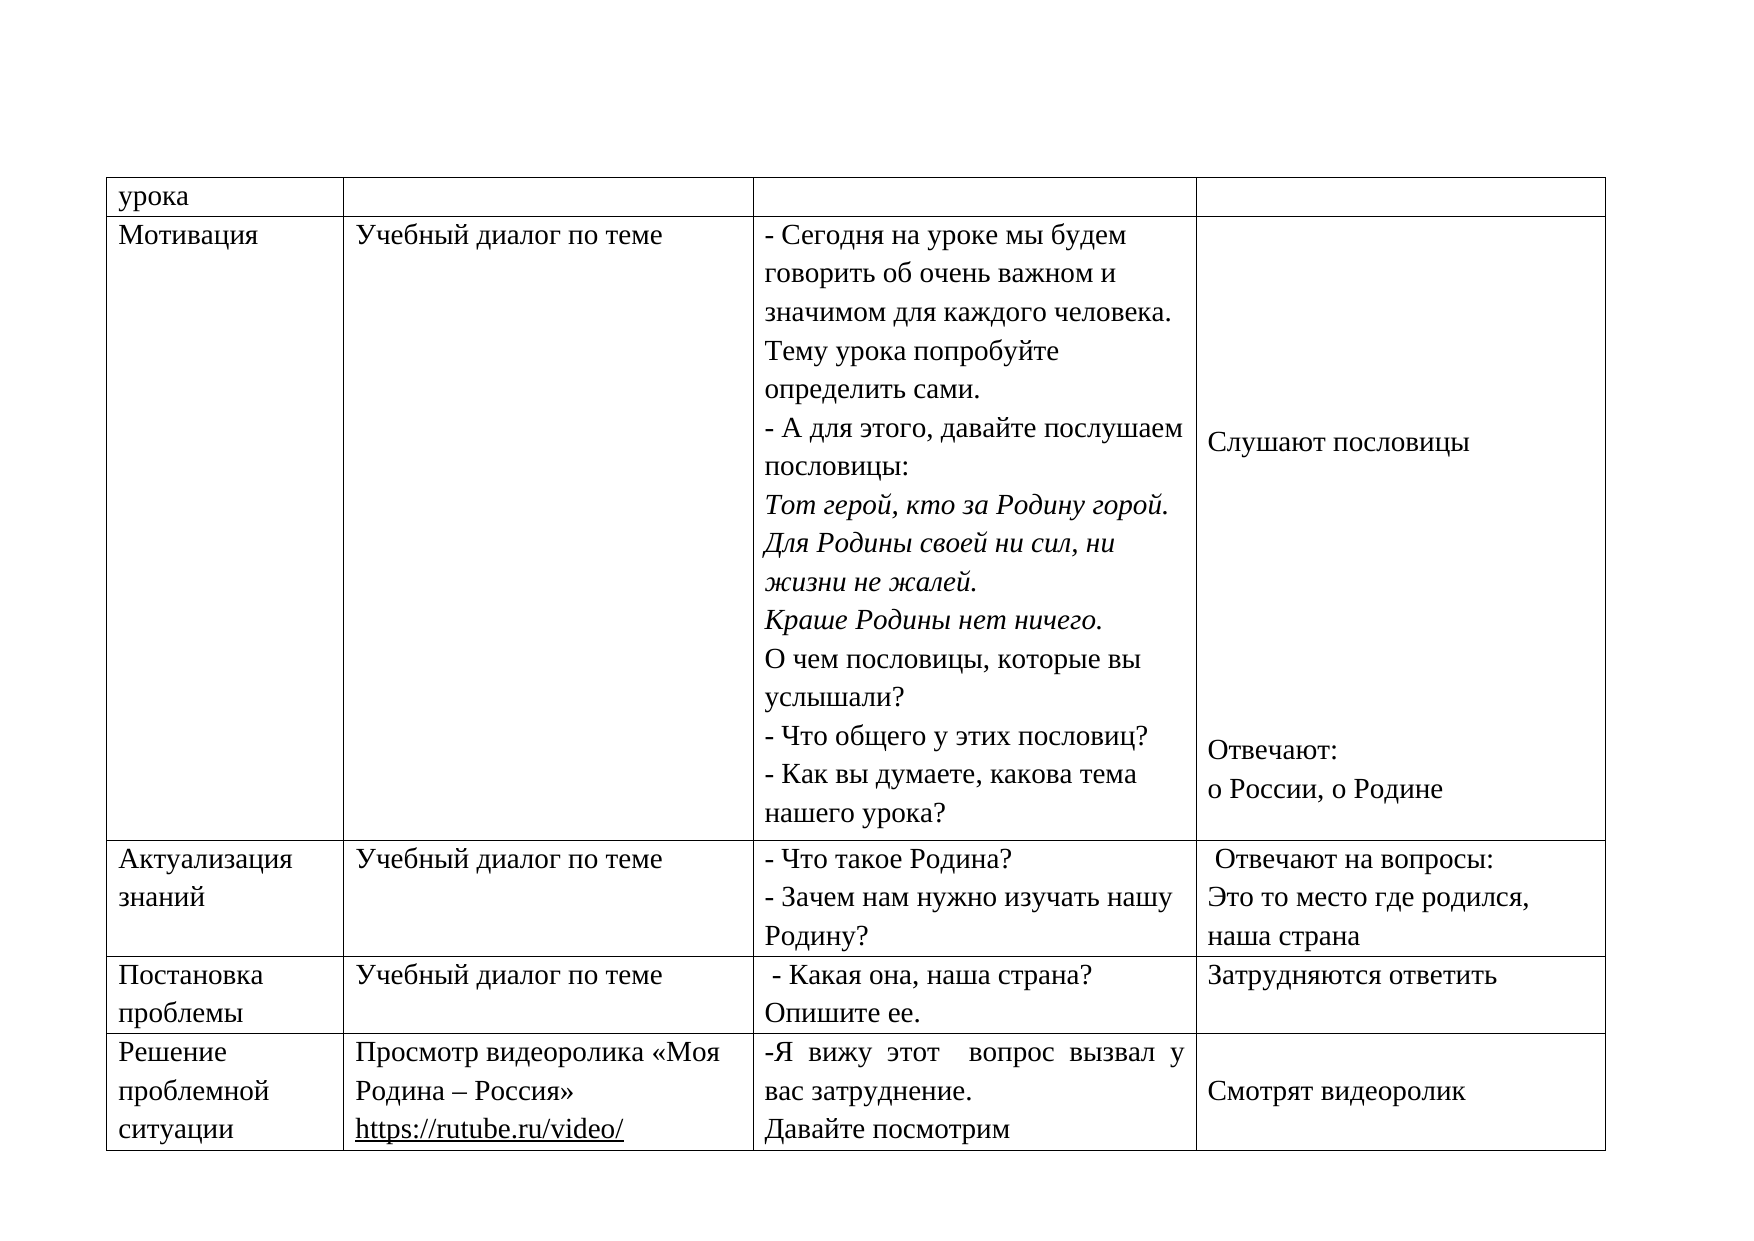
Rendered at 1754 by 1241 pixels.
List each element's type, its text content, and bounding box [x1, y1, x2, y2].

table_cell - Какая она, наша страна? Опишите ее. [754, 957, 1196, 1033]
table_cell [107, 1034, 343, 1150]
table_cell Мотивация [107, 217, 343, 840]
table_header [754, 178, 1196, 216]
table_cell Актуализация знаний [107, 841, 343, 956]
table_cell Учебный диалог по теме [344, 217, 753, 840]
table_cell - Что такое Родина? - Зачем нам нужно изучать нашу Родину? [754, 841, 1196, 956]
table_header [1197, 178, 1605, 216]
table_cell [344, 1034, 753, 1150]
table_cell - Сегодня на уроке мы будем говорить об очень важном и значимом для каждого человека. Тему урока попробуйте определить сами. - А для этого, давайте послушаем пословицы: Тот герой, кто за Родину горой. Для Родины своей ни сил, ни жизни не жалей. Краше Родины нет ничего. О чем пословицы, которые вы услышали? - Что общего у этих пословиц? - Как вы думаете, какова тема нашего урока? [754, 217, 1196, 840]
table_cell Смотрят видеоролик [1197, 1034, 1605, 1150]
table_cell Учебный диалог по теме [344, 841, 753, 956]
table_cell Слушают пословицы Отвечают: о России, о Родине [1197, 217, 1605, 840]
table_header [107, 178, 343, 216]
table_cell Затрудняются ответить [1197, 957, 1605, 1033]
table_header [344, 178, 753, 216]
table_cell Отвечают на вопросы: Это то место где родился, наша страна [1197, 841, 1605, 956]
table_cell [754, 1034, 1196, 1150]
table_cell Постановка проблемы [107, 957, 343, 1033]
table_cell Учебный диалог по теме [344, 957, 753, 1033]
